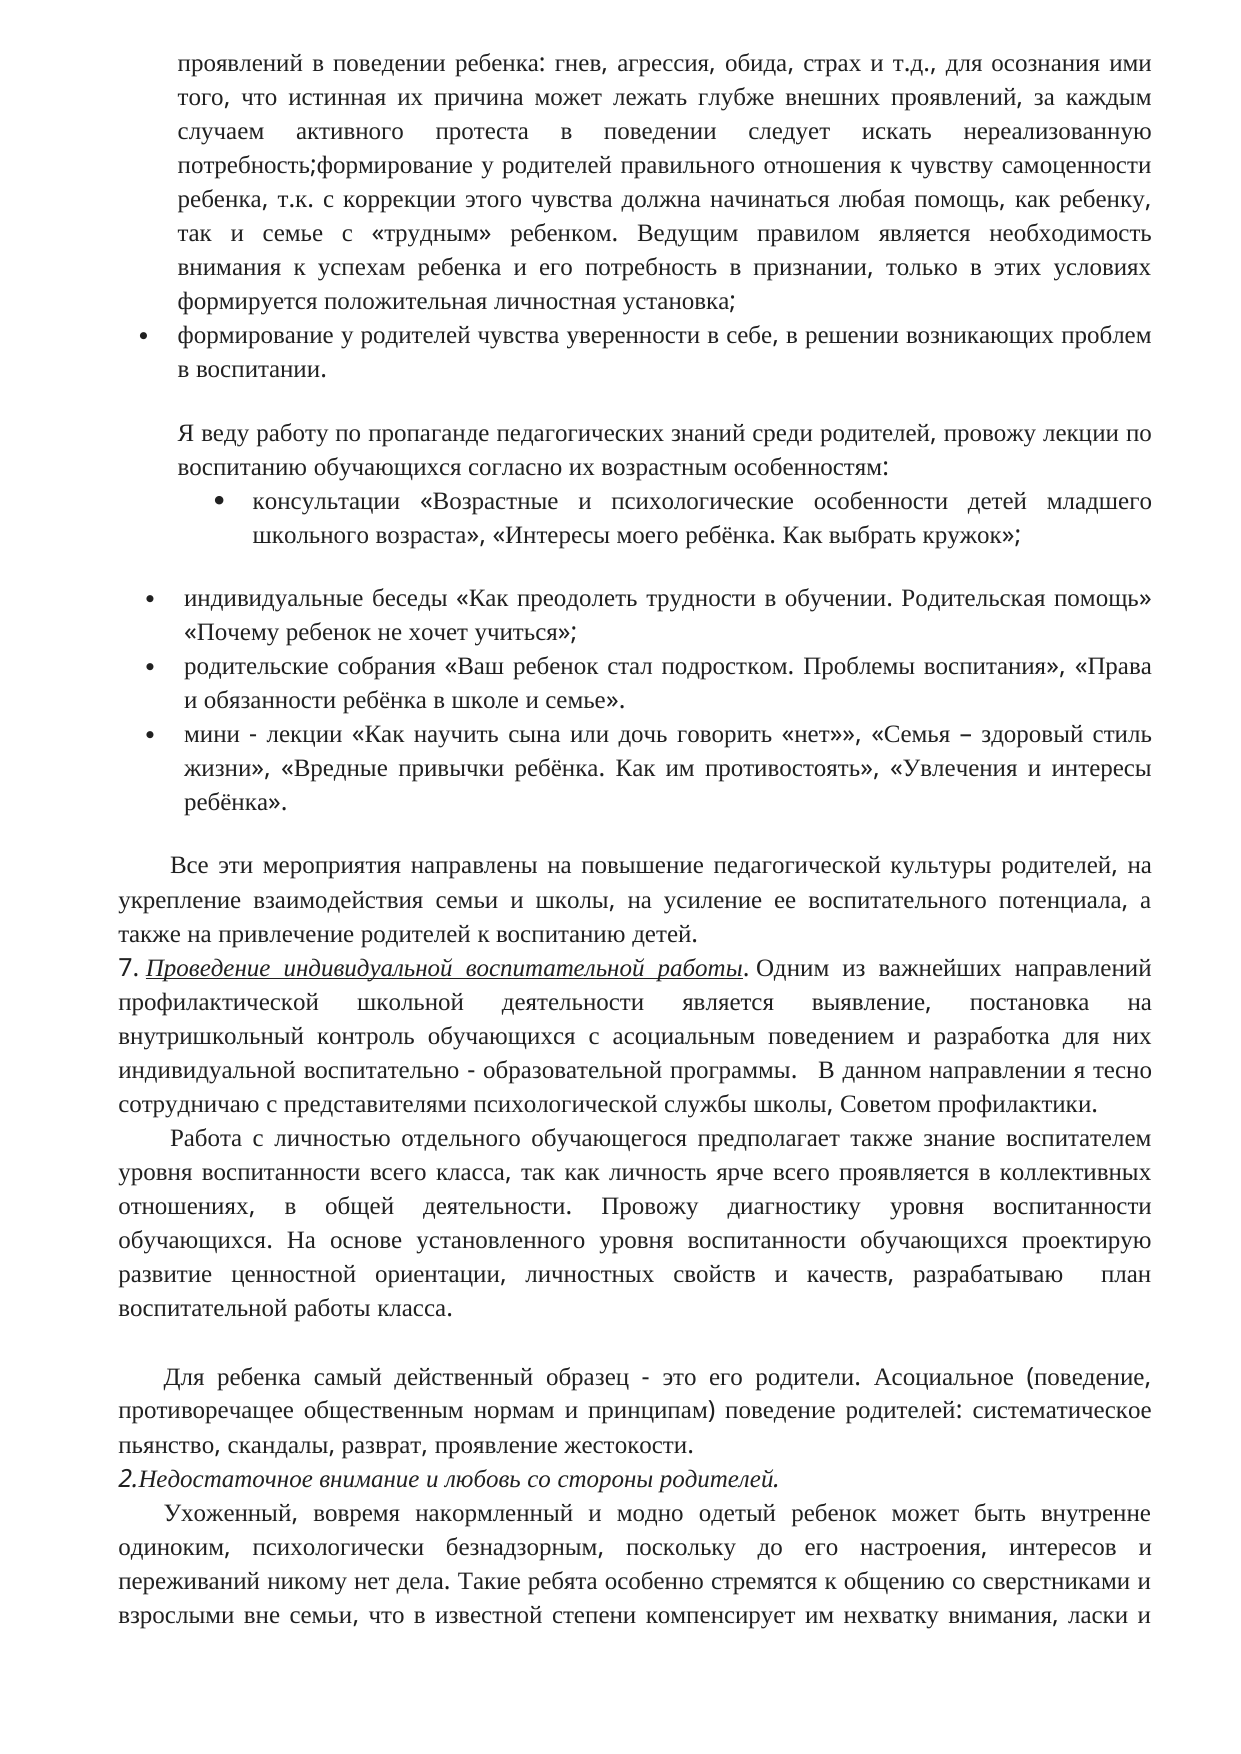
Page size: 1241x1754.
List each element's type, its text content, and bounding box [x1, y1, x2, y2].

text Все эти мероприятия направлены на повышение педагогической культуры родителей, на укрепление взаимодействия семьи и школы, на усиление ее воспитательного потенциала, а также на привлечение родителей к воспитанию детей. [118, 847, 1152, 949]
text 2.Недостаточное внимание и любовь со стороны родителей. [118, 1460, 1152, 1494]
list родительские собрания «Ваш ребенок стал подростком. Проблемы воспитания», «Права и обязанности ребёнка в школе и семье». [146, 648, 1152, 716]
text 7. Проведение индивидуальной воспитательной работы. Одним из важнейших направлений профилактической школьной деятельности является выявление, постановка на внутришкольный контроль обучающихся с асоциальным поведением и разработка для них индивидуальной воспитательно - образовательной программы. В данном направлении я тесно сотрудничаю с представителями психологической службы школы, Советом профилактики. [118, 949, 1152, 1120]
list формирование у родителей чувства уверенности в себе, в решении возникающих проблем в воспитании. [140, 317, 1152, 385]
list консультации «Возрастные и психологические особенности детей младшего школьного возраста», «Интересы моего ребёнка. Как выбрать кружок»; [215, 482, 1152, 550]
list мини - лекции «Как научить сына или дочь говорить «нет»», «Семья – здоровый стиль жизни», «Вредные привычки ребёнка. Как им противостоять», «Увлечения и интересы ребёнка». [146, 716, 1152, 818]
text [118, 1494, 1152, 1631]
text Я веду работу по пропаганде педагогических знаний среди родителей, провожу лекции по воспитанию обучающихся согласно их возрастным особенностям: [177, 414, 1152, 482]
text Работа с личностью отдельного обучающегося предполагает также знание воспитателем уровня воспитанности всего класса, так как личность ярче всего проявляется в коллективных отношениях, в общей деятельности. Провожу диагностику уровня воспитанности обучающихся. На основе установленного уровня воспитанности обучающихся проектирую развитие ценностной ориентации, личностных свойств и качеств, разрабатываю план воспитательной работы класса. [118, 1120, 1152, 1324]
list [140, 44, 1152, 317]
list индивидуальные беседы «Как преодолеть трудности в обучении. Родительская помощь» «Почему ребенок не хочет учиться»; [146, 579, 1152, 648]
text Для ребенка самый действенный образец - это его родители. Асоциальное (поведение, противоречащее общественным нормам и принципам) поведение родителей: систематическое пьянство, скандалы, разврат, проявление жестокости. [118, 1358, 1152, 1460]
